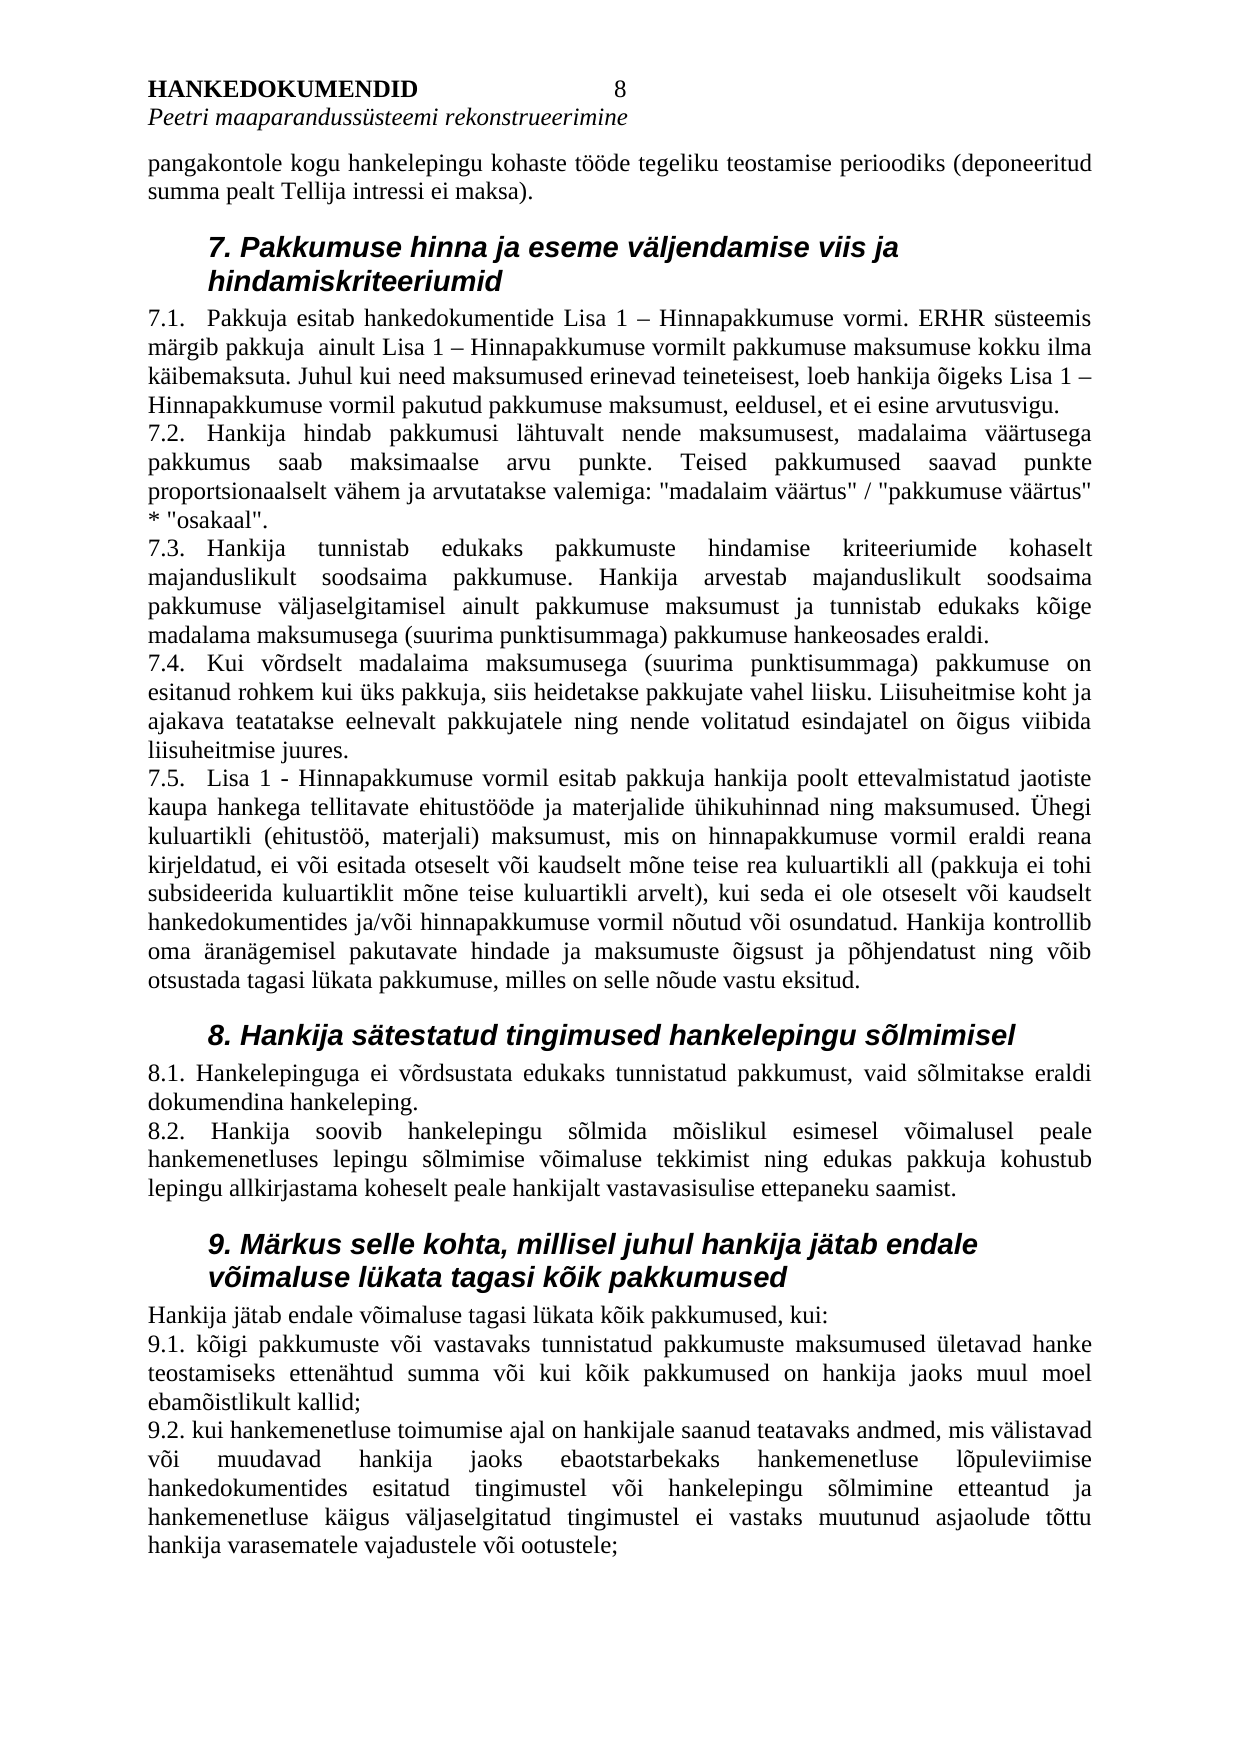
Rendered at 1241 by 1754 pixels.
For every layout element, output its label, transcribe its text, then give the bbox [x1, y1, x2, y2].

text 7.1. Pakkuja esitab hankedokumentide Lisa 1 – Hinnapakkumuse vormi. ERHR süsteemis märgib pakkuja ainult Lisa 1 – Hinnapakkumuse vormilt pakkumuse maksumuse kokku ilma käibemaksuta. Juhul kui need maksumused erinevad teineteisest, loeb hankija õigeks Lisa 1 – Hinnapakkumuse vormil pakutud pakkumuse maksumust, eeldusel, et ei esine arvutusvigu. [148, 303, 1093, 418]
text 7.3. Hankija tunnistab edukaks pakkumuste hindamise kriteeriumide kohaselt majanduslikult soodsaima pakkumuse. Hankija arvestab majanduslikult soodsaima pakkumuse väljaselgitamisel ainult pakkumuse maksumust ja tunnistab edukaks kõige madalama maksumusega (suurima punktisummaga) pakkumuse hankeosades eraldi. [148, 533, 1093, 648]
text Hankija jätab endale võimaluse tagasi lükata kõik pakkumused, kui: [148, 1300, 1093, 1329]
text 7.4. Kui võrdselt madalaima maksumusega (suurima punktisummaga) pakkumuse on esitanud rohkem kui üks pakkuja, siis heidetakse pakkujate vahel liisku. Liisuheitmise koht ja ajakava teatatakse eelnevalt pakkujatele ning nende volitatud esindajatel on õigus viibida liisuheitmise juures. [148, 648, 1093, 763]
text 9.1. kõigi pakkumuste või vastavaks tunnistatud pakkumuste maksumused ületavad hanke teostamiseks ettenähtud summa või kui kõik pakkumused on hankija jaoks muul moel ebamõistlikult kallid; [148, 1329, 1093, 1415]
text 8.1. Hankelepinguga ei võrdsustata edukaks tunnistatud pakkumust, vaid sõlmitakse eraldi dokumendina hankeleping. [148, 1058, 1093, 1116]
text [148, 148, 1093, 205]
text 7.2. Hankija hindab pakkumusi lähtuvalt nende maksumusest, madalaima väärtusega pakkumus saab maksimaalse arvu punkte. Teised pakkumused saavad punkte proportsionaalselt vähem ja arvutatakse valemiga: "madalaim väärtus" / "pakkumuse väärtus" * "osakaal". [148, 418, 1093, 533]
subtitle 7. Pakkumuse hinna ja eseme väljendamise viis ja hindamiskriteeriumid [148, 230, 1093, 297]
text 8.2. Hankija soovib hankelepingu sõlmida mõislikul esimesel võimalusel peale hankemenetluses lepingu sõlmimise võimaluse tekkimist ning edukas pakkuja kohustub lepingu allkirjastama koheselt peale hankijalt vastavasisulise ettepaneku saamist. [148, 1116, 1093, 1202]
text 9.2. kui hankemenetluse toimumise ajal on hankijale saanud teatavaks andmed, mis välistavad või muudavad hankija jaoks ebaotstarbekaks hankemenetluse lõpuleviimise hankedokumentides esitatud tingimustel või hankelepingu sõlmimine etteantud ja hankemenetluse käigus väljaselgitatud tingimustel ei vastaks muutunud asjaolude tõttu hankija varasematele vajadustele või ootustele; [148, 1415, 1093, 1559]
text 7.5. Lisa 1 - Hinnapakkumuse vormil esitab pakkuja hankija poolt ettevalmistatud jaotiste kaupa hankega tellitavate ehitustööde ja materjalide ühikuhinnad ning maksumused. Ühegi kuluartikli (ehitustöö, materjali) maksumust, mis on hinnapakkumuse vormil eraldi reana kirjeldatud, ei või esitada otseselt või kaudselt mõne teise rea kuluartikli all (pakkuja ei tohi subsideerida kuluartiklit mõne teise kuluartikli arvelt), kui seda ei ole otseselt või kaudselt hankedokumentides ja/või hinnapakkumuse vormil nõutud või osundatud. Hankija kontrollib oma äranägemisel pakutavate hindade ja maksumuste õigsust ja põhjendatust ning võib otsustada tagasi lükata pakkumuse, milles on selle nõude vastu eksitud. [148, 763, 1093, 993]
subtitle 8. Hankija sätestatud tingimused hankelepingu sõlmimisel [148, 1018, 1093, 1052]
subtitle 9. Märkus selle kohta, millisel juhul hankija jätab endale võimaluse lükata tagasi kõik pakkumused [148, 1227, 1093, 1294]
